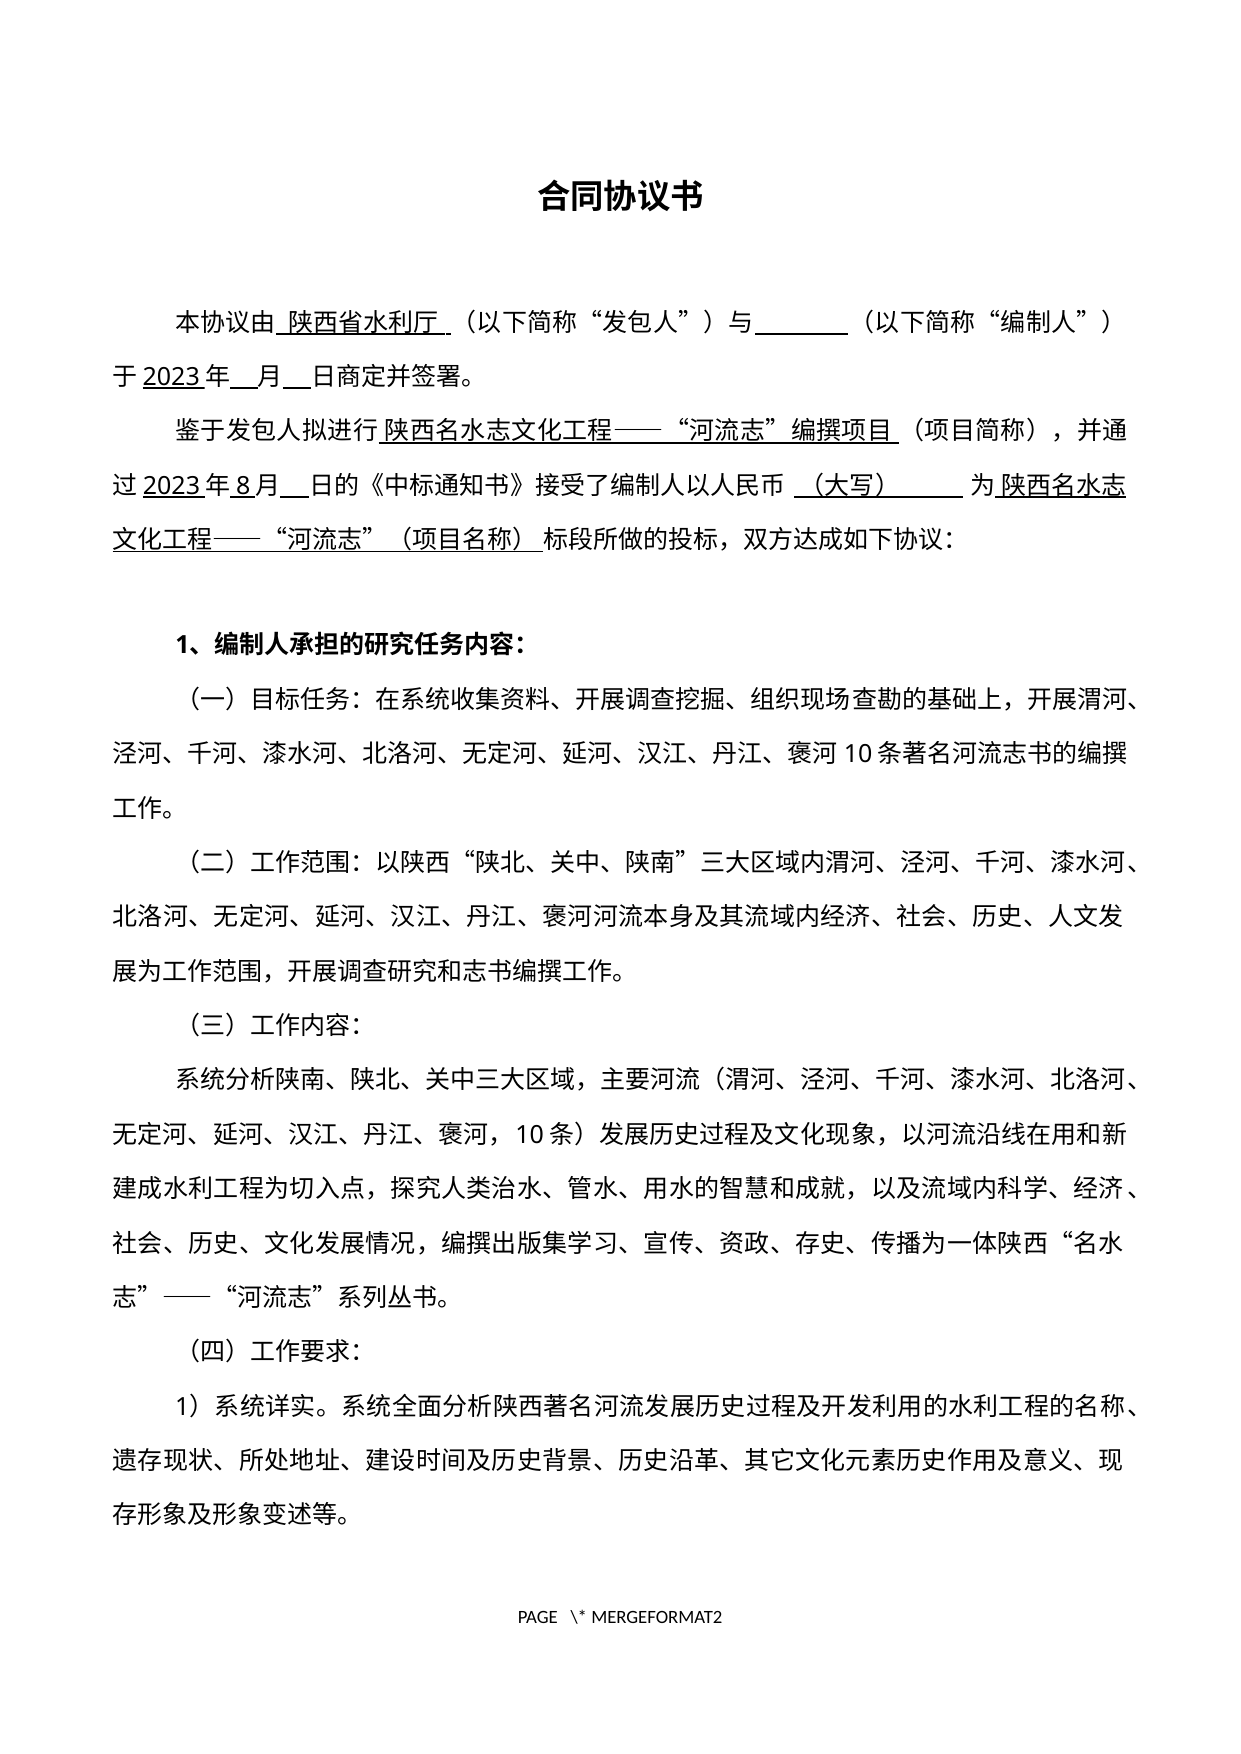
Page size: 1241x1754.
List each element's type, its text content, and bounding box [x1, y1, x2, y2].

text （四）工作要求： [112, 1332, 1128, 1368]
text （一）目标任务：在系统收集资料、开展调查挖掘、组织现场查勘的基础上，开展渭河、泾河、千河、漆水河、北洛河、无定河、延河、汉江、丹江、褒河10条著名河流志书的编撰工作。 [112, 679, 1128, 824]
text 1）系统详实。系统全面分析陕西著名河流发展历史过程及开发利用的水利工程的名称、遗存现状、所处地址、建设时间及历史背景、历史沿革、其它文化元素历史作用及意义、现存形象及形象变述等。 [112, 1386, 1128, 1531]
text （二）工作范围：以陕西“陕北、关中、陕南”三大区域内渭河、泾河、千河、漆水河、北洛河、无定河、延河、汉江、丹江、褒河河流本身及其流域内经济、社会、历史、人文发展为工作范围，开展调查研究和志书编撰工作。 [112, 842, 1128, 987]
text 系统分析陕南、陕北、关中三大区域，主要河流（渭河、泾河、千河、漆水河、北洛河、无定河、延河、汉江、丹江、褒河，10条）发展历史过程及文化现象，以河流沿线在用和新建成水利工程为切入点，探究人类治水、管水、用水的智慧和成就，以及流域内科学、经济、社会、历史、文化发展情况，编撰出版集学习、宣传、资政、存史、传播为一体陕西“名水志”——“河流志”系列丛书。 [112, 1060, 1128, 1314]
text 1、编制人承担的研究任务内容： [112, 625, 1128, 661]
text 鉴于发包人拟进行 陕西名水志文化工程——“河流志”编撰项目 （项目简称），并通过2023年 8月 日的《中标通知书》接受了编制人以人民币 （大写） 为 陕西名水志文化工程——“河流志”（项目名称） 标段所做的投标，双方达成如下协议： [112, 411, 1128, 556]
text （三）工作内容： [112, 1006, 1128, 1042]
text 合同协议书 [112, 162, 1128, 227]
text 本协议由 陕西省水利厅 （以下简称“发包人”）与 （以下简称“编制人”）于2023年 月 日商定并签署。 [112, 302, 1128, 393]
